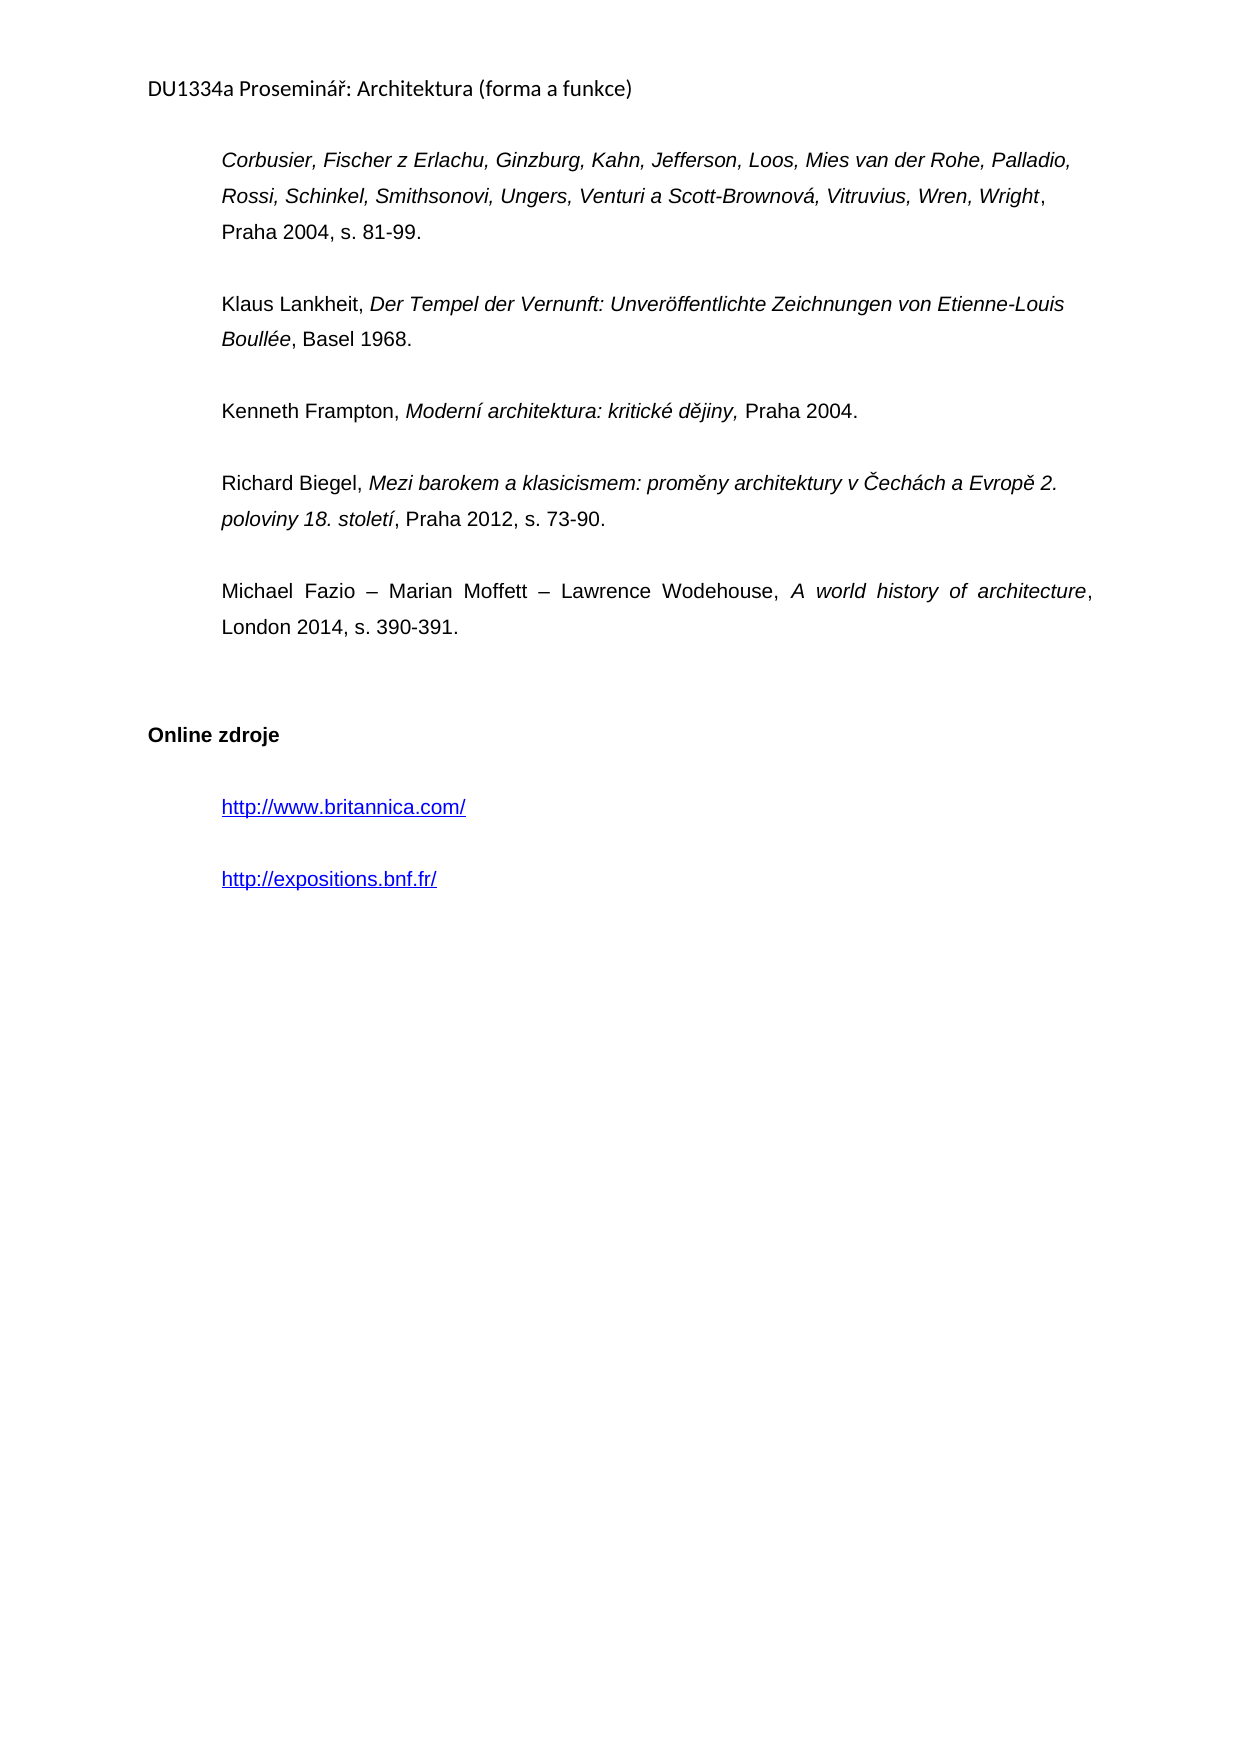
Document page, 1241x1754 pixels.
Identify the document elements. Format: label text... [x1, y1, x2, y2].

text Michael Fazio – Marian Moffett – Lawrence Wodehouse, A world history of architecture, London 2014, s. 390-391. [221, 579, 1093, 639]
text Richard Biegel, Mezi barokem a klasicismem: proměny architektury v Čechách a Evropě 2. poloviny 18. století, Praha 2012, s. 73-90. [221, 435, 1093, 531]
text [221, 148, 1093, 243]
text Online zdroje [148, 723, 1093, 747]
text http://expositions.bnf.fr/ [221, 866, 1093, 890]
text Klaus Lankheit, Der Tempel der Vernunft: Unveröffentlichte Zeichnungen von Etienne-Louis Boullée, Basel 1968. [221, 291, 1093, 351]
text Kenneth Frampton, Moderní architektura: kritické dějiny, Praha 2004. [221, 399, 1093, 423]
text http://www.britannica.com/ [221, 794, 1093, 818]
